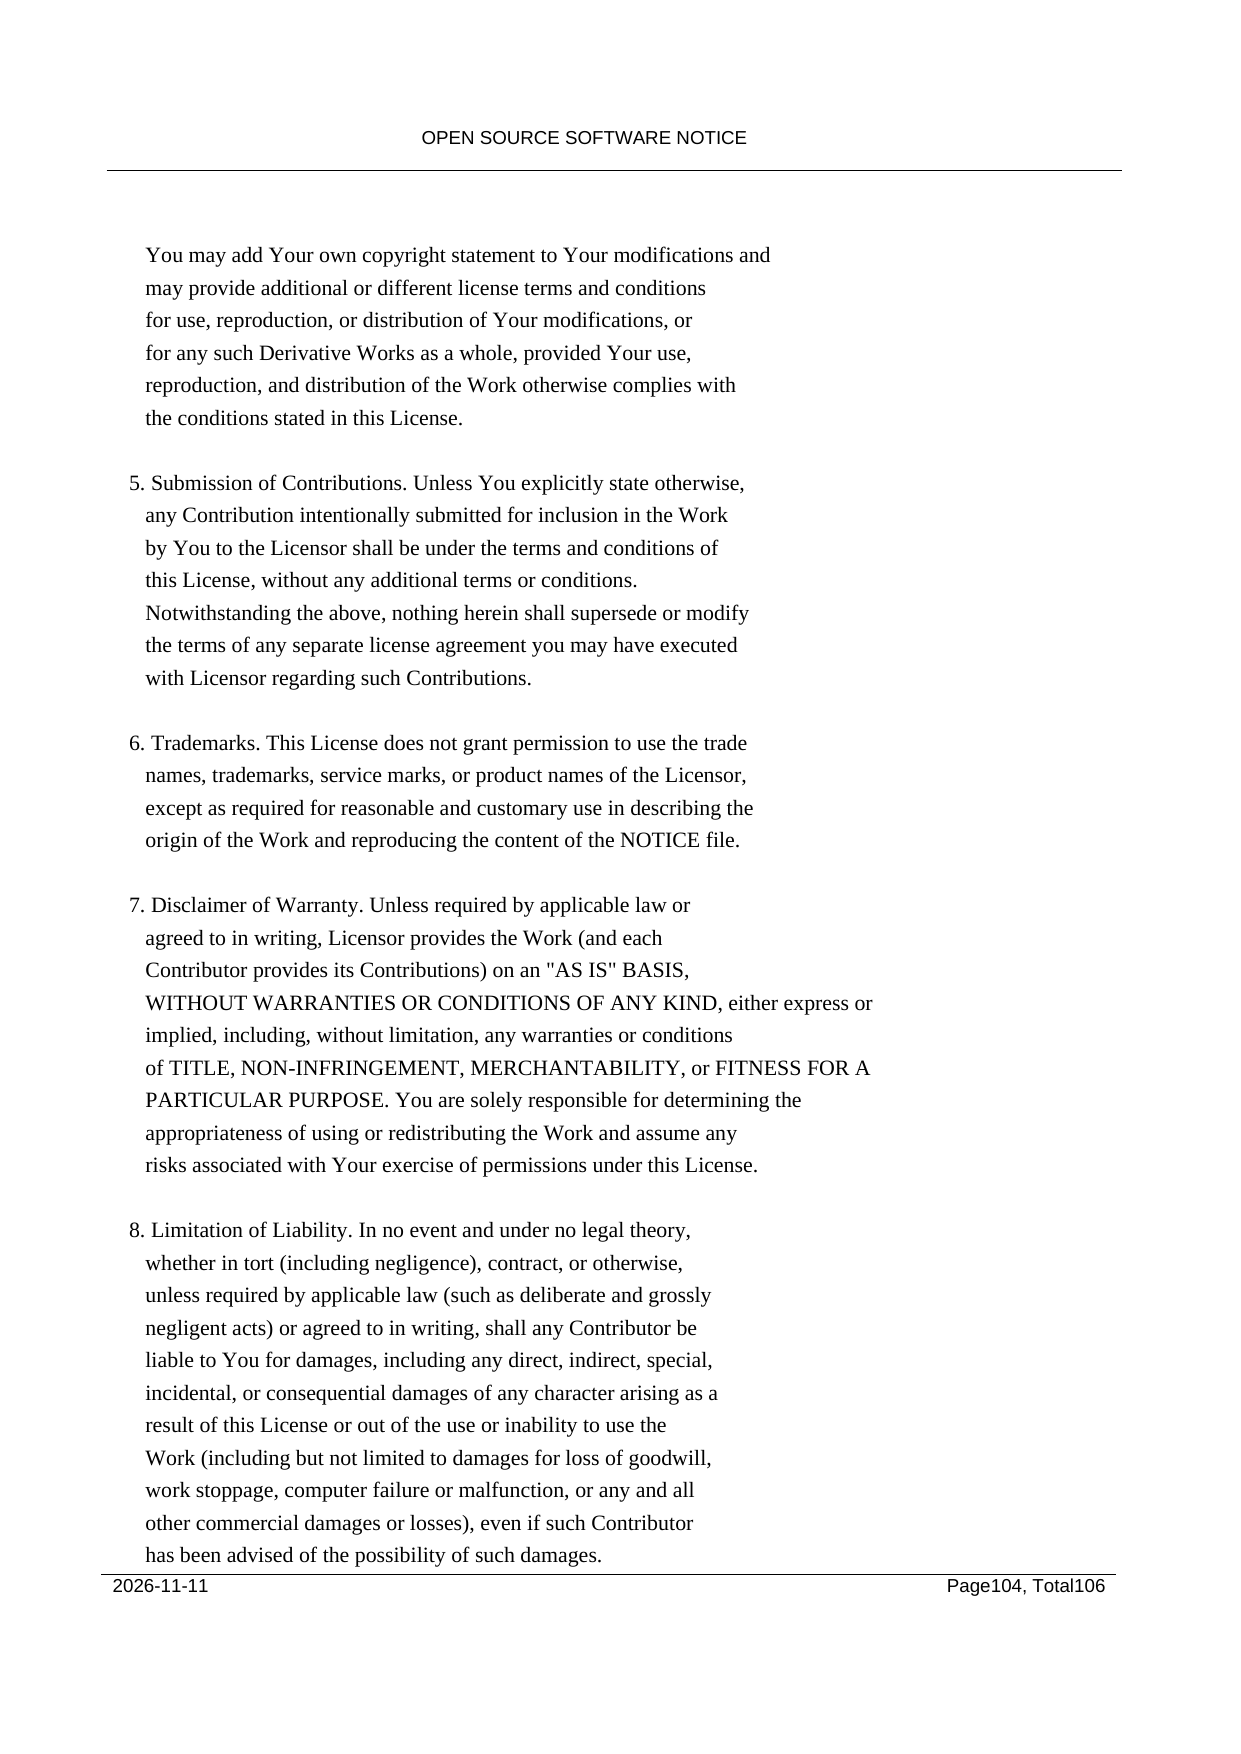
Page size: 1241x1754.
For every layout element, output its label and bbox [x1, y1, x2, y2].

text [112, 206, 1128, 1571]
